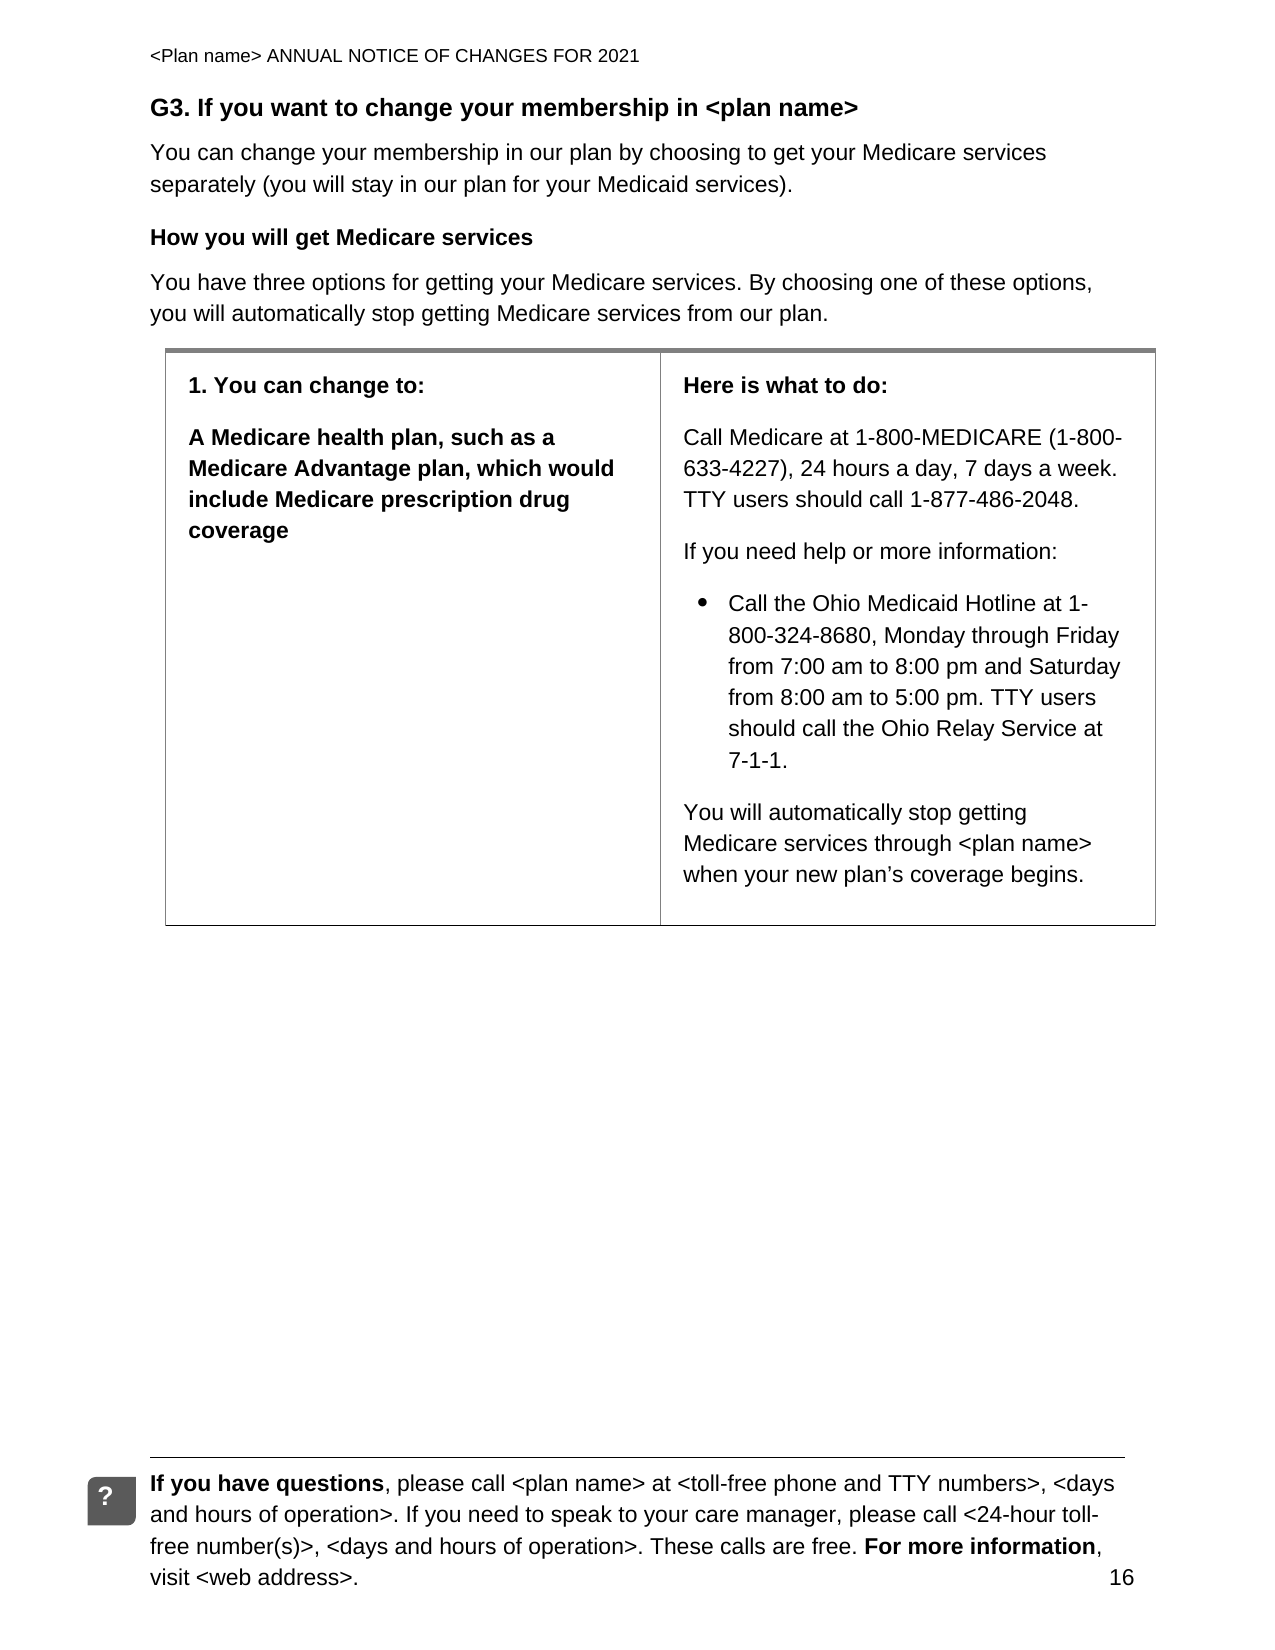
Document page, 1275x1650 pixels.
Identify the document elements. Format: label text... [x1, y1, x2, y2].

table_header Here is what to do: Call Medicare at 1-800-MEDICARE (1-800-633-4227), 24 hours a day, 7 days a week. TTY users should call 1-877-486-2048. If you need help or more information: Call the Ohio Medicaid Hotline at 1-800-324-8680, Monday through Friday from 7:00 am to 8:00 pm and Saturday from 8:00 am to 5:00 pm. TTY users should call the Ohio Relay Service at 7-1-1. You will automatically stop getting Medicare services through <plan name> when your new plan’s coverage begins. [661, 353, 1155, 925]
subtitle How you will get Medicare services [150, 219, 1050, 252]
text You can change your membership in our plan by choosing to get your Medicare services separately (you will stay in our plan for your Medicaid services). [150, 136, 1125, 198]
text You have three options for getting your Medicare services. By choosing one of these options, you will automatically stop getting Medicare services from our plan. [150, 265, 1125, 327]
table_header 1. You can change to: A Medicare health plan, such as a Medicare Advantage plan, which would include Medicare prescription drug coverage [166, 353, 660, 925]
subtitle G3. If you want to change your membership in <plan name> [150, 90, 1050, 123]
